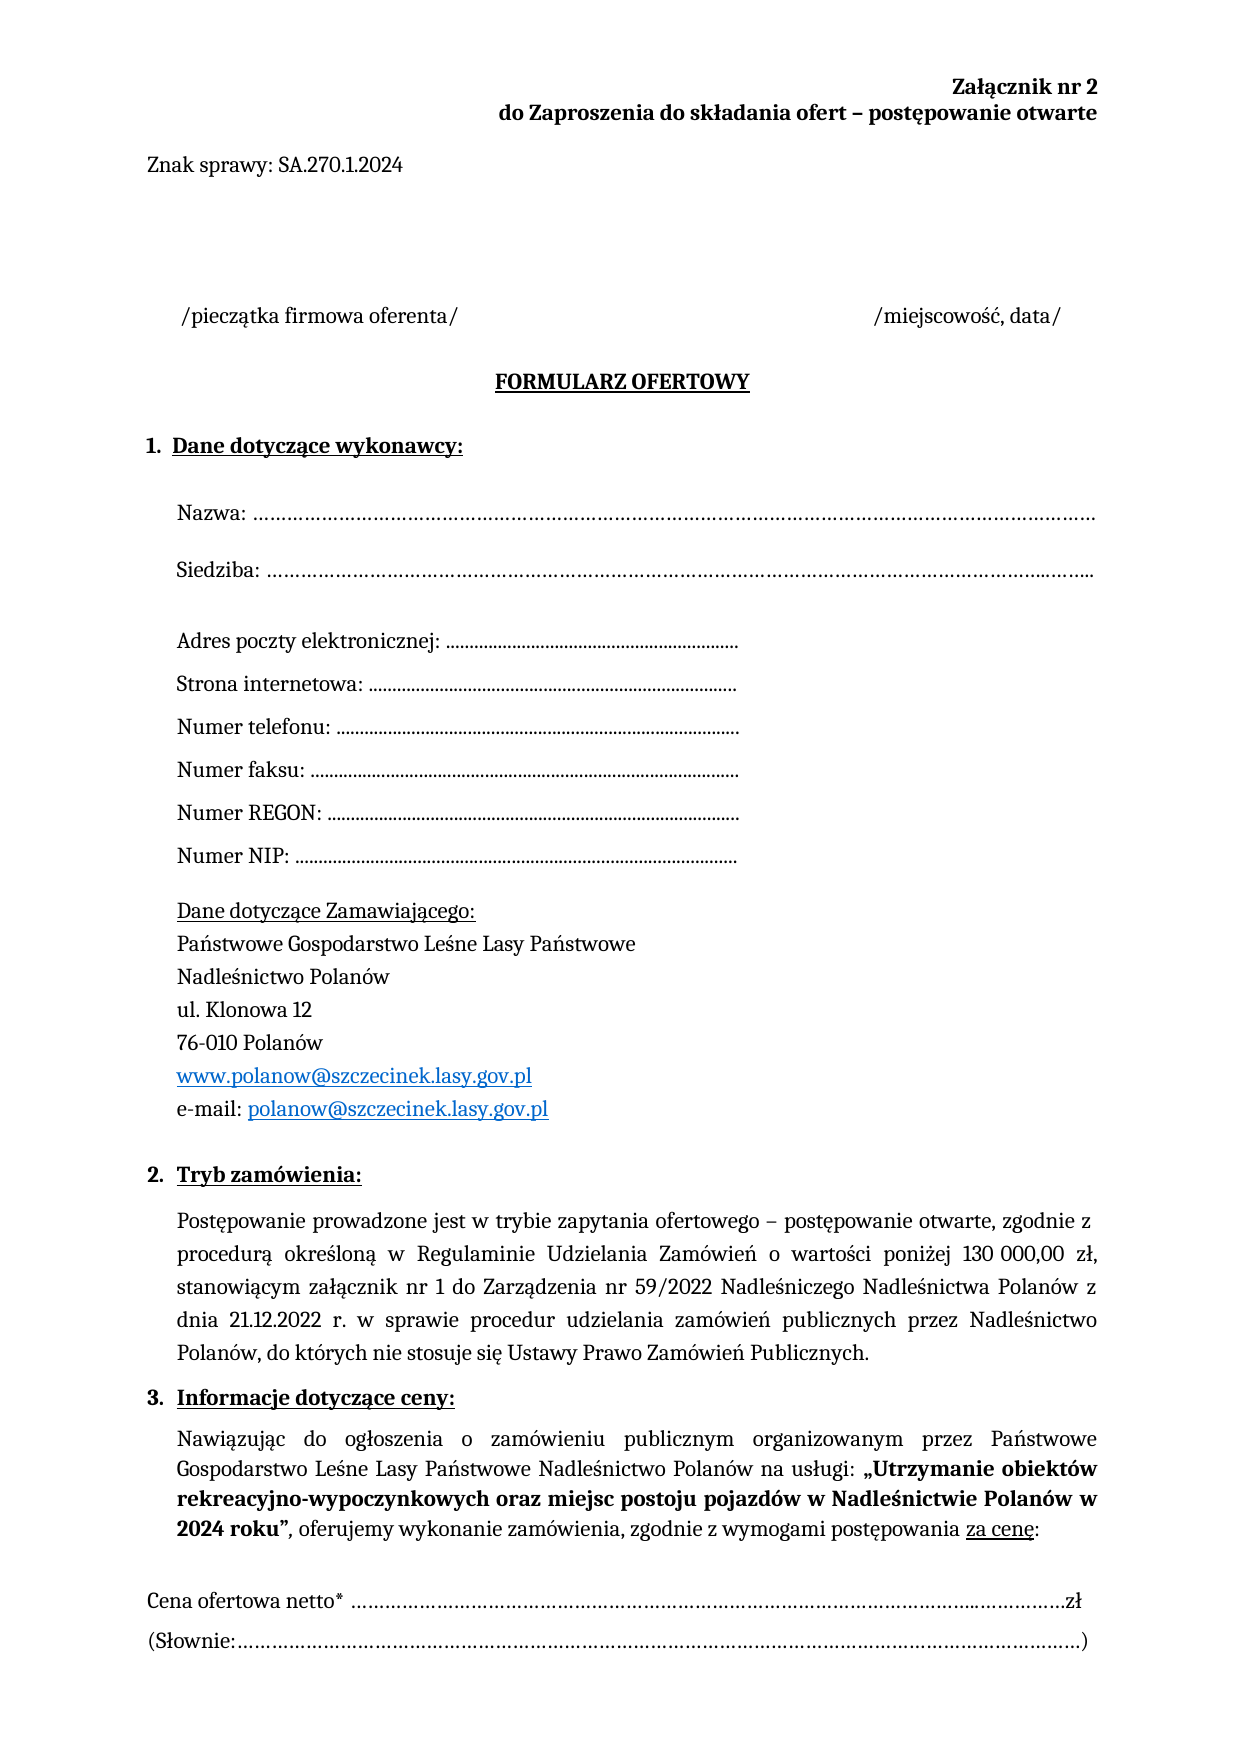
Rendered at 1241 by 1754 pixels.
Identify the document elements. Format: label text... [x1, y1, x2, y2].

text Cena ofertowa netto* ………………………………………………………………………………………………..……………zł [147, 1588, 1098, 1614]
text Nazwa: ………………………………………………………………………………………………………………………………… [177, 500, 1098, 526]
text Państwowe Gospodarstwo Leśne Lasy Państwowe [177, 925, 1098, 958]
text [147, 1628, 1098, 1654]
text Siedziba: ………………………………………………………………………………………………………………………..…….. [177, 557, 1098, 584]
text www.polanow@szczecinek.lasy.gov.pl [177, 1057, 1098, 1090]
text /pieczątka firmowa oferenta/ /miejscowość, data/ [179, 303, 1098, 329]
list Dane dotyczące wykonawcy: [146, 432, 1098, 459]
text FORMULARZ OFERTOWY [147, 369, 1098, 395]
text Numer REGON: [177, 786, 1098, 829]
text 76-010 Polanów [177, 1024, 1098, 1057]
text Dane dotyczące Zamawiającego: [177, 892, 1098, 925]
text Numer NIP: [177, 829, 1098, 872]
text Adres poczty elektronicznej: [177, 614, 1098, 657]
text Numer telefonu: [177, 700, 1098, 743]
text Nadleśnictwo Polanów [177, 958, 1098, 991]
text Postępowanie prowadzone jest w trybie zapytania ofertowego – postępowanie otwarte, zgodnie z procedurą określoną w Regulaminie Udzielania Zamówień o wartości poniżej 130 000,00 zł, stanowiącym załącznik nr 1 do Zarządzenia nr 59/2022 Nadleśniczego Nadleśnictwa Polanów z dnia 21.12.2022 r. w sprawie procedur udzielania zamówień publicznych przez Nadleśnictwo Polanów, do których nie stosuje się Ustawy Prawo Zamówień Publicznych. [177, 1202, 1098, 1367]
text Załącznik nr 2 [147, 74, 1098, 100]
text ul. Klonowa 12 [177, 991, 1098, 1024]
text Numer faksu: [177, 743, 1098, 786]
list Informacje dotyczące ceny: [147, 1385, 1098, 1411]
text do Zaproszenia do składania ofert – postępowanie otwarte [147, 100, 1098, 127]
text e-mail: polanow@szczecinek.lasy.gov.pl [177, 1090, 1098, 1123]
text Znak sprawy: SA.270.1.2024 [147, 152, 1098, 178]
text Nawiązując do ogłoszenia o zamówieniu publicznym organizowanym przez Państwowe Gospodarstwo Leśne Lasy Państwowe Nadleśnictwo Polanów na usługi: „Utrzymanie obiektów rekreacyjno-wypoczynkowych oraz miejsc postoju pojazdów w Nadleśnictwie Polanów w 2024 roku”, oferujemy wykonanie zamówienia, zgodnie z wymogami postępowania za cenę: [177, 1425, 1098, 1542]
text Strona internetowa: [177, 657, 1098, 700]
list Tryb zamówienia: [147, 1156, 1098, 1189]
